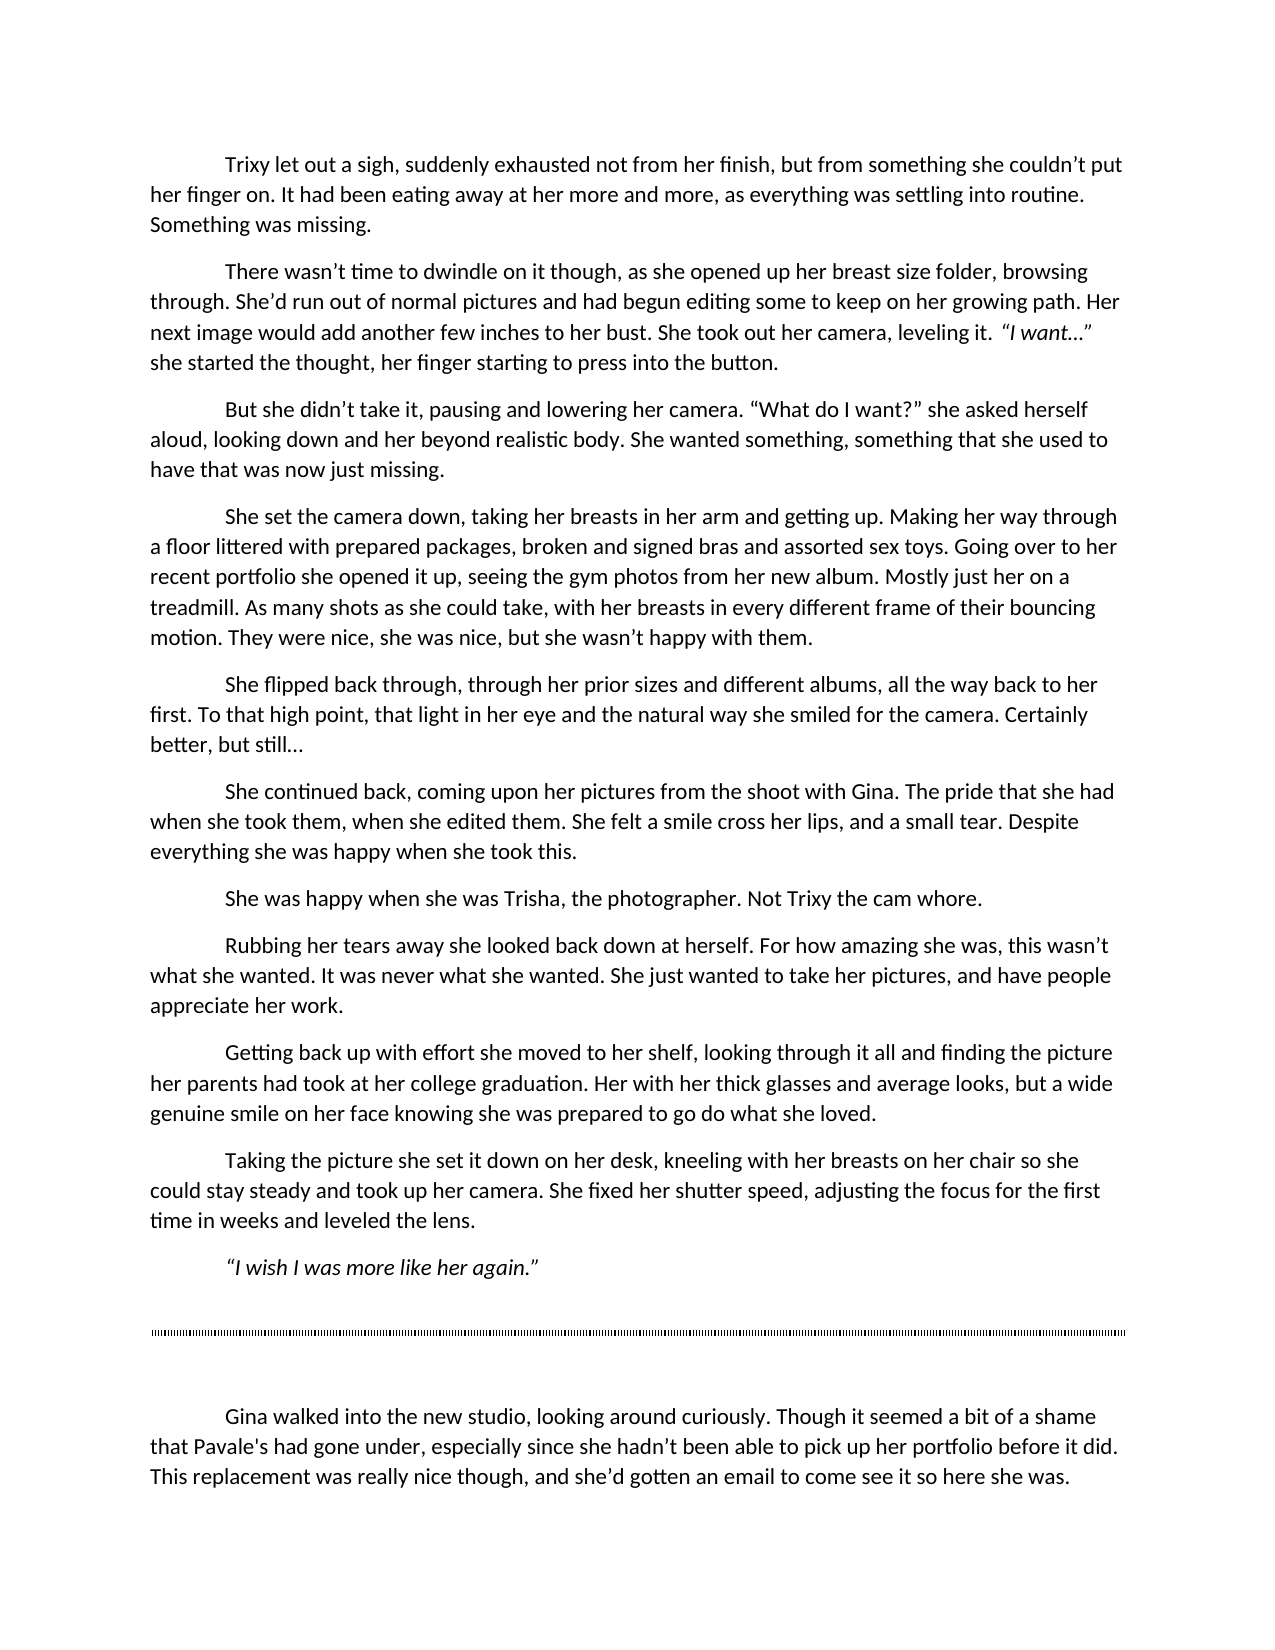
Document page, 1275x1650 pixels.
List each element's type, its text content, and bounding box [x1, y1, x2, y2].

text Taking the picture she set it down on her desk, kneeling with her breasts on her chair so she could stay steady and took up her camera. She fixed her shutter speed, adjusting the focus for the first time in weeks and leveled the lens. [150, 1146, 1125, 1234]
text Rubbing her tears away she looked back down at herself. For how amazing she was, this wasn’t what she wanted. It was never what she wanted. She just wanted to take her pictures, and have people appreciate her work. [150, 931, 1125, 1020]
text She set the camera down, taking her breasts in her arm and getting up. Making her way through a floor littered with prepared packages, broken and signed bras and assorted sex toys. Going over to her recent portfolio she opened it up, seeing the gym photos from her new album. Mostly just her on a treadmill. As many shots as she could take, with her breasts in every different frame of their bouncing motion. They were nice, she was nice, but she wasn’t happy with them. [150, 502, 1125, 651]
text She continued back, coming upon her pictures from the shoot with Gina. The pride that she had when she took them, when she edited them. She felt a smile cross her lips, and a small tear. Despite everything she was happy when she took this. [150, 777, 1125, 866]
text Getting back up with effort she moved to her shelf, looking through it all and finding the picture her parents had took at her college graduation. Her with her thick glasses and average looks, but a wide genuine smile on her face knowing she was prepared to go do what she loved. [150, 1038, 1125, 1127]
text She was happy when she was Trisha, the photographer. Not Trixy the cam whore. [150, 884, 1125, 912]
text There wasn’t time to dwindle on it though, as she opened up her breast size folder, browsing through. She’d run out of normal pictures and had begun editing some to keep on her growing path. Her next image would add another few inches to her bust. She took out her camera, leveling it. “I want…” she started the thought, her finger starting to press into the button. [150, 257, 1125, 376]
text Trixy let out a sigh, suddenly exhausted not from her finish, but from something she couldn’t put her finger on. It had been eating away at her more and more, as everything was settling into routine. Something was missing. [150, 150, 1125, 238]
text Gina walked into the new studio, looking around curiously. Though it seemed a bit of a shame that Pavale's had gone under, especially since she hadn’t been able to pick up her portfolio before it did. This replacement was really nice though, and she’d gotten an email to come see it so here she was. [150, 1402, 1125, 1491]
text “I wish I was more like her again.” [150, 1253, 1125, 1281]
text But she didn’t take it, pausing and lowering her camera. “What do I want?” she asked herself aloud, looking down and her beyond realistic body. She wanted something, something that she used to have that was now just missing. [150, 395, 1125, 483]
text She flipped back through, through her prior sizes and different albums, all the way back to her first. To that high point, that light in her eye and the natural way she smiled for the camera. Certainly better, but still… [150, 670, 1125, 758]
